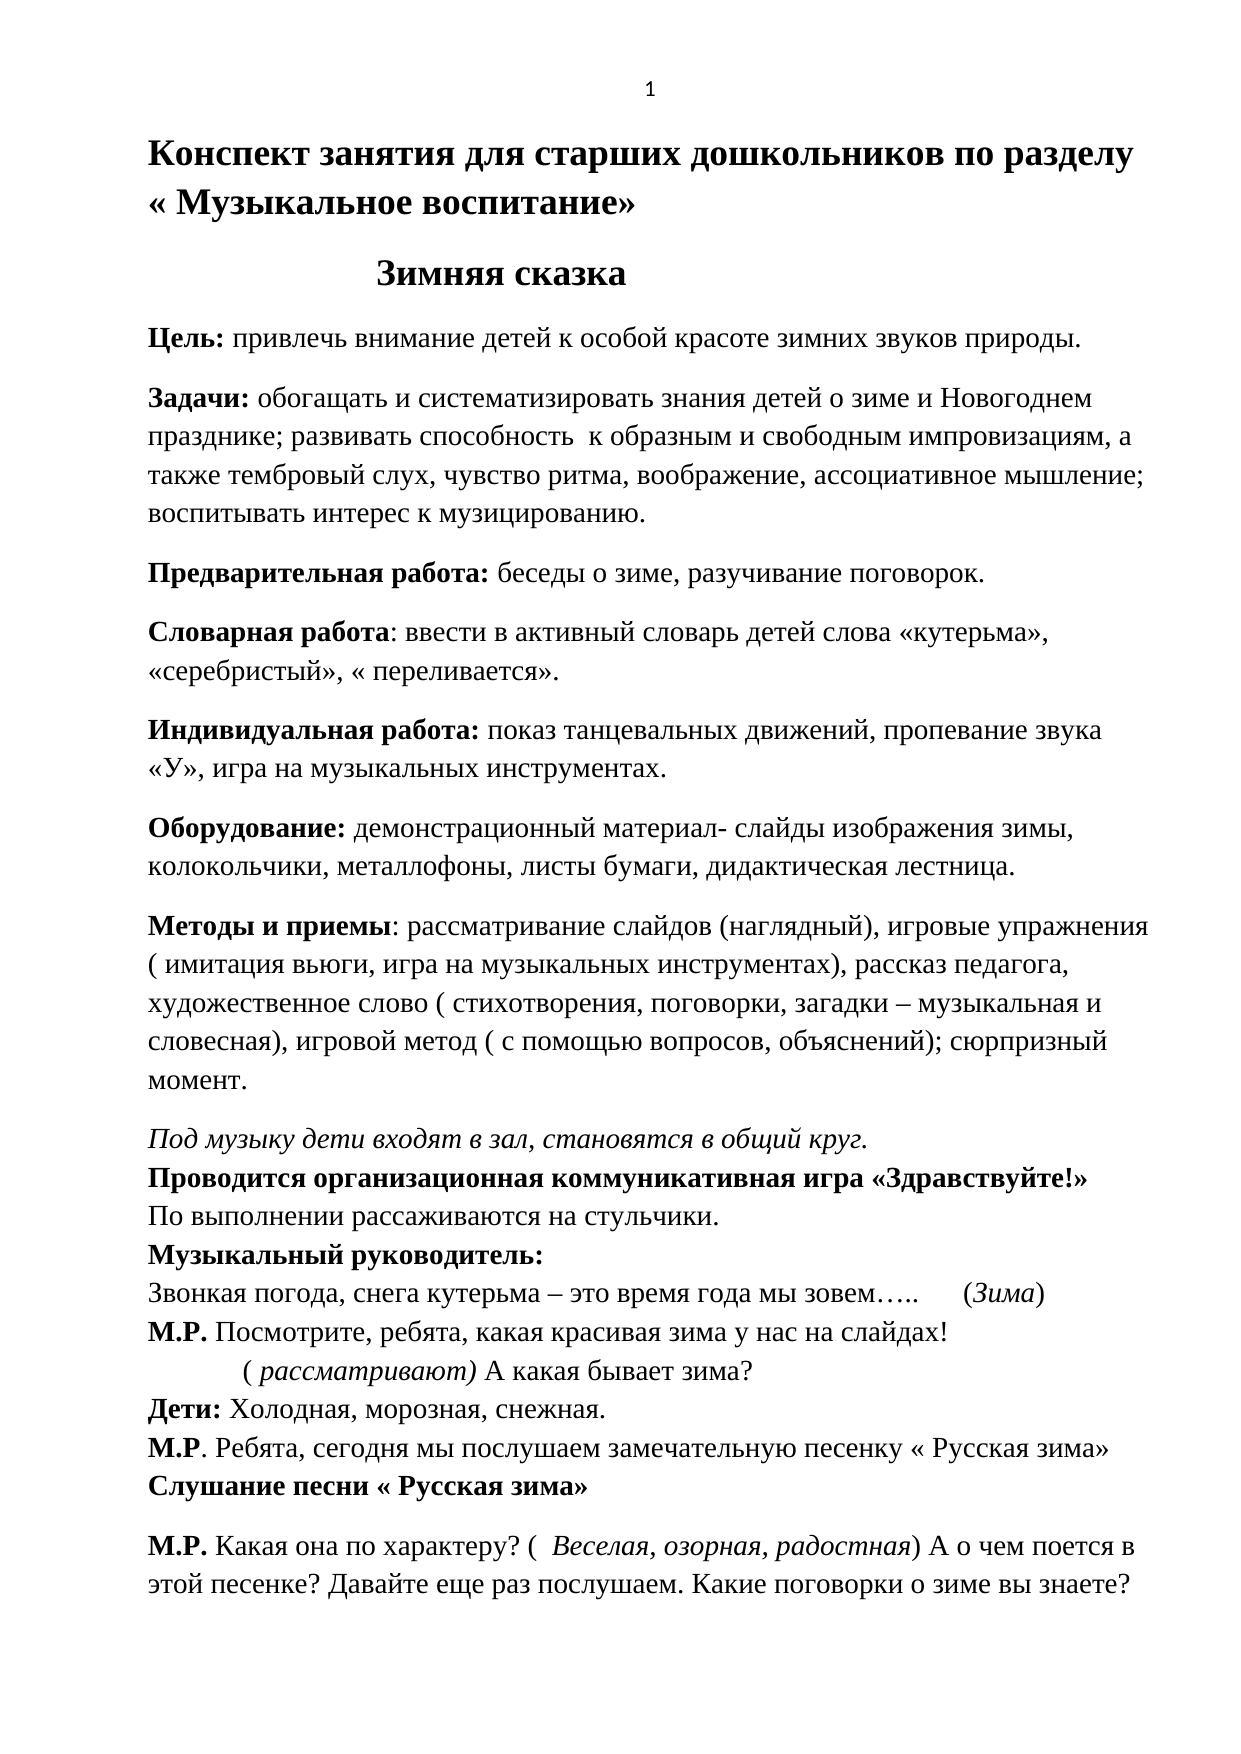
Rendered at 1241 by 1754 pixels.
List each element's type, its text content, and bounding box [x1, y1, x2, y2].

text Звонкая погода, снега кутерьма – это время года мы зовем….. (Зима) [148, 1276, 1152, 1309]
text М.Р. Ребята, сегодня мы послушаем замечательную песенку « Русская зима» [148, 1430, 1152, 1463]
text Оборудование: демонстрационный материал- слайды изображения зимы, колокольчики, металлофоны, листы бумаги, дидактическая лестница. [148, 810, 1152, 882]
text Зимняя сказка [148, 250, 1152, 293]
text М.Р. Посмотрите, ребята, какая красивая зима у нас на слайдах! [148, 1314, 1152, 1348]
text М.Р. Какая она по характеру? ( Веселая, озорная, радостная) А о чем поется в этой песенке? Давайте еще раз послушаем. Какие поговорки о зиме вы знаете? [148, 1528, 1152, 1600]
text Методы и приемы: рассматривание слайдов (наглядный), игровые упражнения ( имитация вьюги, игра на музыкальных инструментах), рассказ педагога, художественное слово ( стихотворения, поговорки, загадки – музыкальная и словесная), игровой метод ( с помощью вопросов, объяснений); сюрпризный момент. [148, 908, 1152, 1096]
text Конспект занятия для старших дошкольников по разделу « Музыкальное воспитание» [148, 130, 1152, 223]
text Предварительная работа: беседы о зиме, разучивание поговорок. [148, 555, 1152, 588]
text ( рассматривают) А какая бывает зима? [148, 1353, 1152, 1386]
text Словарная работа: ввести в активный словарь детей слова «кутерьма», «серебристый», « переливается». [148, 614, 1152, 686]
text Дети: Холодная, морозная, снежная. [148, 1391, 1152, 1425]
text По выполнении рассаживаются на стульчики. [148, 1198, 1152, 1232]
text Музыкальный руководитель: [148, 1237, 1152, 1271]
text Проводится организационная коммуникативная игра «Здравствуйте!» [148, 1160, 1152, 1193]
text Цель: привлечь внимание детей к особой красоте зимних звуков природы. [148, 320, 1152, 354]
text Под музыку дети входят в зал, становятся в общий круг. [148, 1121, 1152, 1155]
text Индивидуальная работа: показ танцевальных движений, пропевание звука «У», игра на музыкальных инструментах. [148, 712, 1152, 784]
text Задачи: обогащать и систематизировать знания детей о зиме и Новогоднем празднике; развивать способность к образным и свободным импровизациям, а также тембровый слух, чувство ритма, воображение, ассоциативное мышление; воспитывать интерес к музицированию. [148, 380, 1152, 529]
text Слушание песни « Русская зима» [148, 1468, 1152, 1502]
